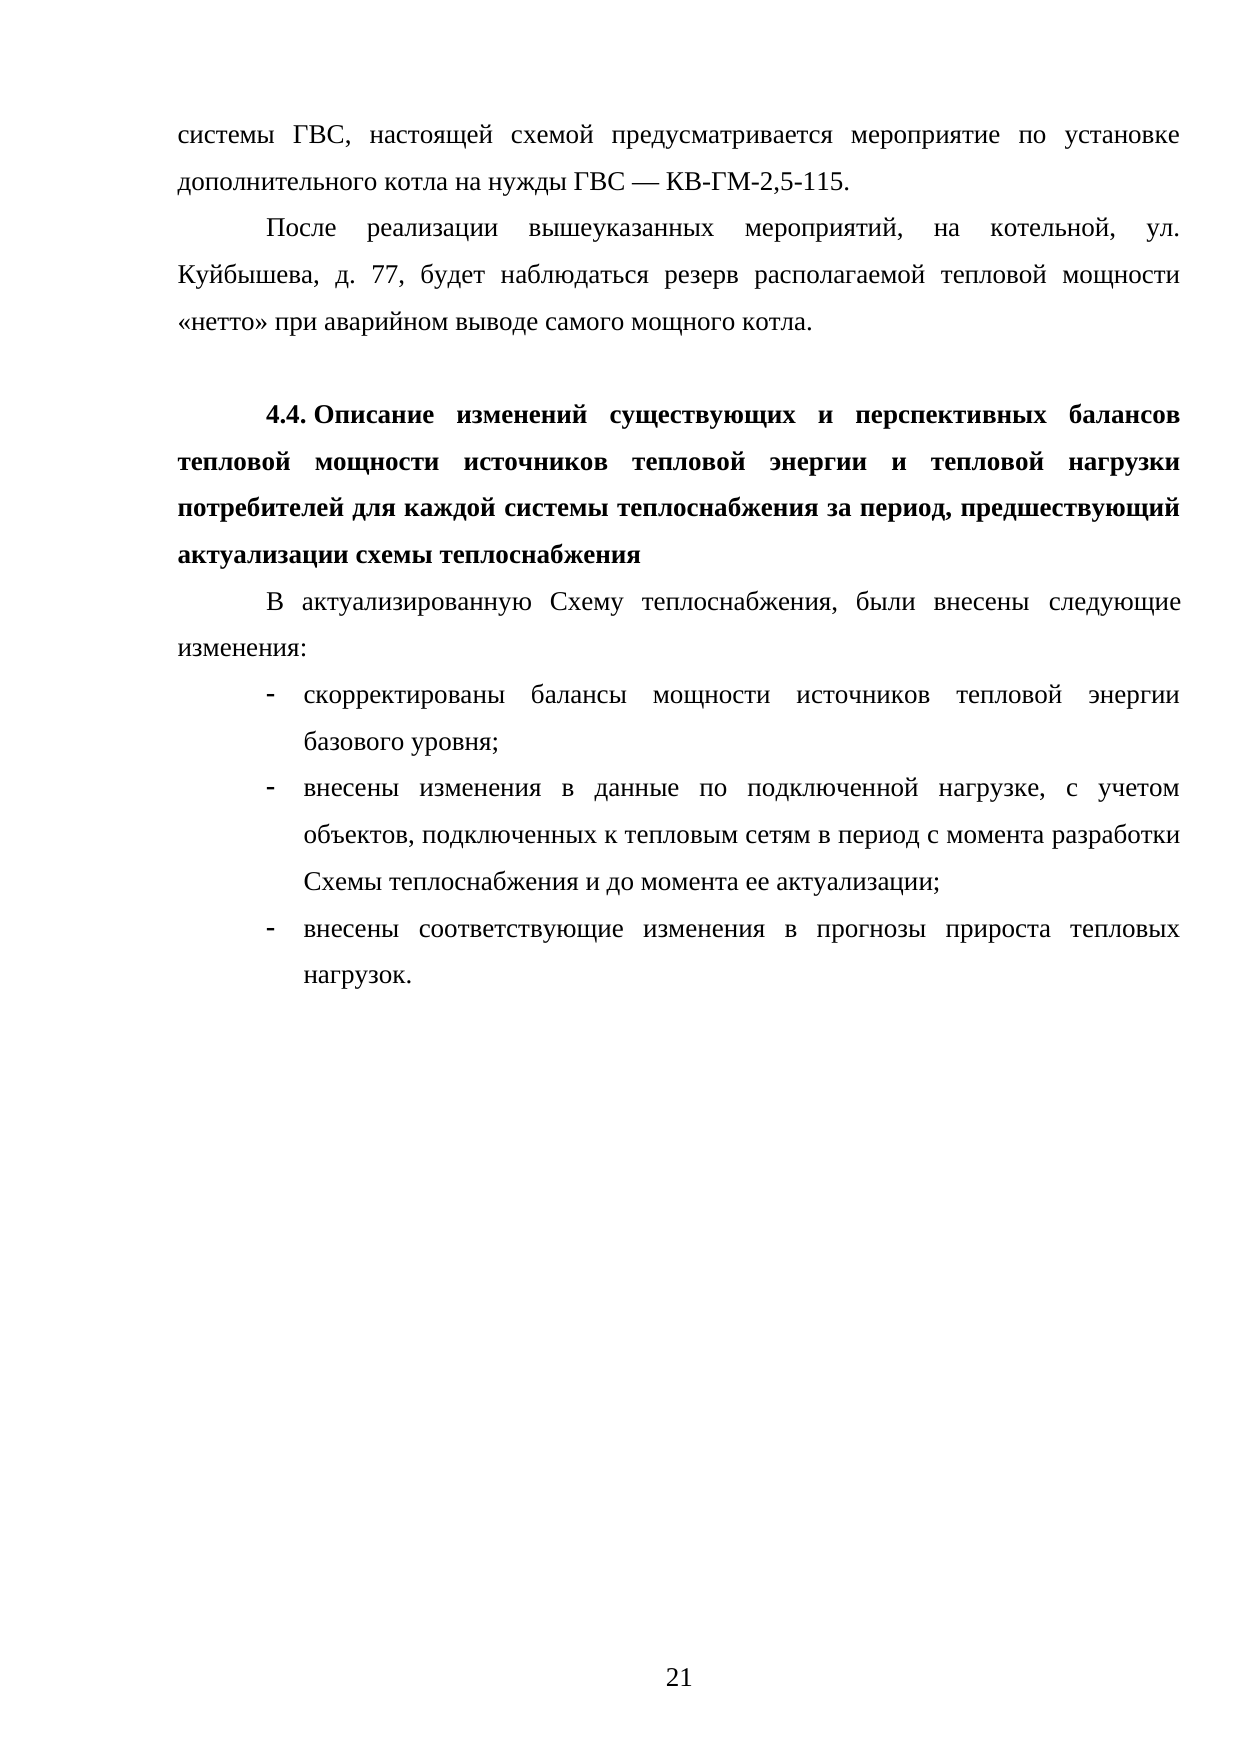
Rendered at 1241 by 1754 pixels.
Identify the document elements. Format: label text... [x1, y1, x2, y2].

list внесены изменения в данные по подключенной нагрузке, с учетом объектов, подключенных к тепловым сетям в период с момента разработки Схемы теплоснабжения и до момента ее актуализации; [266, 772, 1181, 896]
list скорректированы балансы мощности источников тепловой энергии базового уровня; [266, 678, 1181, 756]
text В актуализированную Схему теплоснабжения, были внесены следующие изменения: [177, 585, 1181, 663]
text Описание изменений существующих и перспективных балансов тепловой мощности источников тепловой энергии и тепловой нагрузки потребителей для каждой системы теплоснабжения за период, предшествующий актуализации схемы теплоснабжения [177, 398, 1181, 569]
list внесены соответствующие изменения в прогнозы прироста тепловых нагрузок. [266, 912, 1181, 989]
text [177, 118, 1181, 196]
text После реализации вышеуказанных мероприятий, на котельной, ул. Куйбышева, д. 77, будет наблюдаться резерв располагаемой тепловой мощности «нетто» при аварийном выводе самого мощного котла. [177, 211, 1181, 336]
